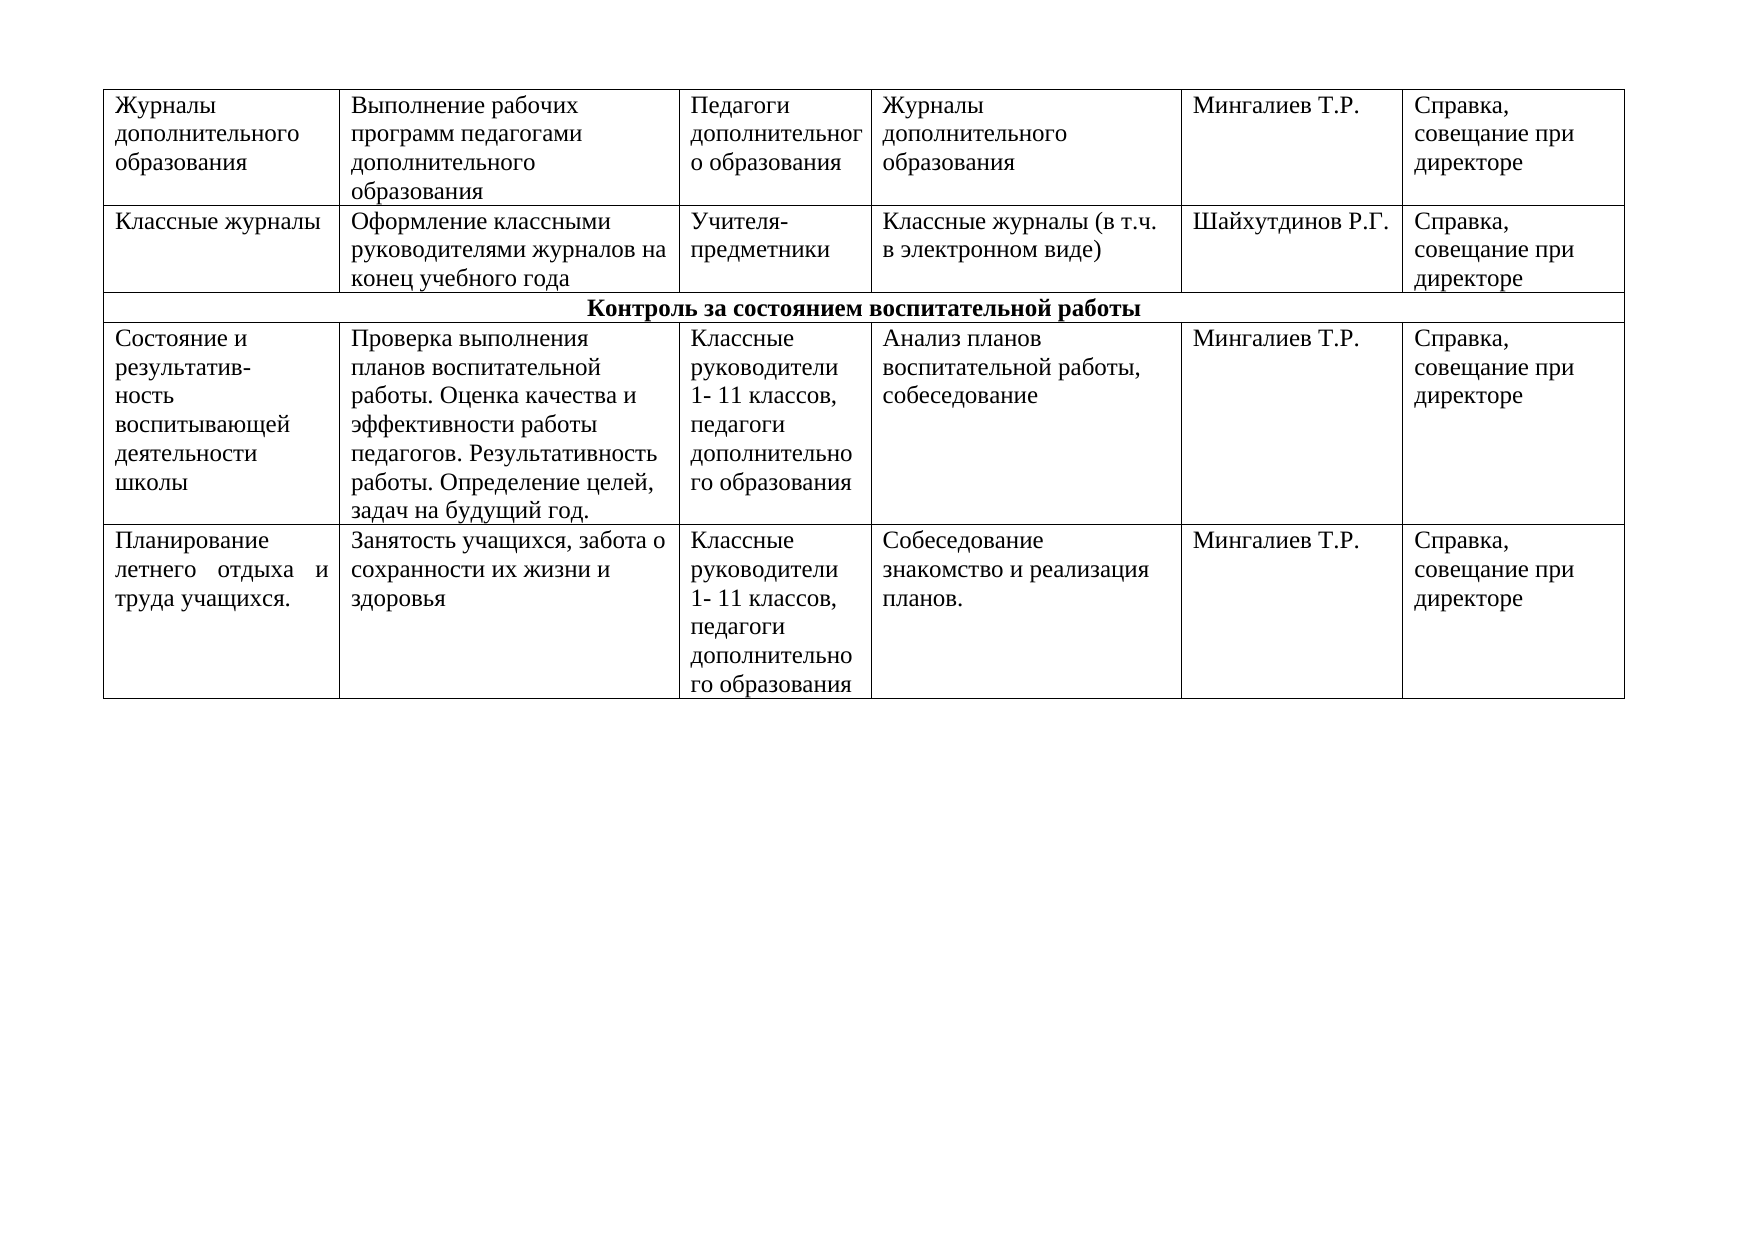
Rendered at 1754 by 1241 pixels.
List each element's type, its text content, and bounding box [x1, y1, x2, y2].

table_cell Мингалиев Т.Р. [1182, 90, 1402, 205]
table_cell Состояние и результатив- ность воспитывающей деятельности школы [104, 323, 339, 524]
table_cell Классные руководители 1- 11 классов, педагоги дополнительного образования [680, 525, 871, 698]
table_cell Классные журналы [104, 206, 339, 292]
table_cell Выполнение рабочих программ педагогами дополнительного образования [340, 90, 679, 205]
table_cell Учителя-предметники [680, 206, 871, 292]
table_cell Мингалиев Т.Р. [1182, 323, 1402, 524]
table_cell Справка, совещание при директоре [1403, 323, 1624, 524]
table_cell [1403, 90, 1624, 205]
table_cell Планирование летнего отдыха и труда учащихся. [104, 525, 339, 698]
table_cell Шайхутдинов Р.Г. [1182, 206, 1402, 292]
table_cell Занятость учащихся, забота о сохранности их жизни и здоровья [340, 525, 679, 698]
table_cell Журналы дополнительного образования [872, 90, 1181, 205]
table_cell Классные руководители 1- 11 классов, педагоги дополнительного образования [680, 323, 871, 524]
table_cell Педагоги дополнительного образования [680, 90, 871, 205]
table_cell Справка, совещание при директоре [1403, 206, 1624, 292]
table_cell Справка, совещание при директоре [1403, 525, 1624, 698]
table_cell Мингалиев Т.Р. [1182, 525, 1402, 698]
table_cell Анализ планов воспитательной работы, собеседование [872, 323, 1181, 524]
table_cell Оформление классными руководителями журналов на конец учебного года [340, 206, 679, 292]
table_cell Журналы дополнительного образования [104, 90, 339, 205]
table_cell Собеседование знакомство и реализация планов. [872, 525, 1181, 698]
table_cell Контроль за состоянием воспитательной работы [104, 293, 1624, 322]
table_cell Проверка выполнения планов воспитательной работы. Оценка качества и эффективности работы педагогов. Результативность работы. Определение целей, задач на будущий год. [340, 323, 679, 524]
table_cell Классные журналы (в т.ч. в электронном виде) [872, 206, 1181, 292]
